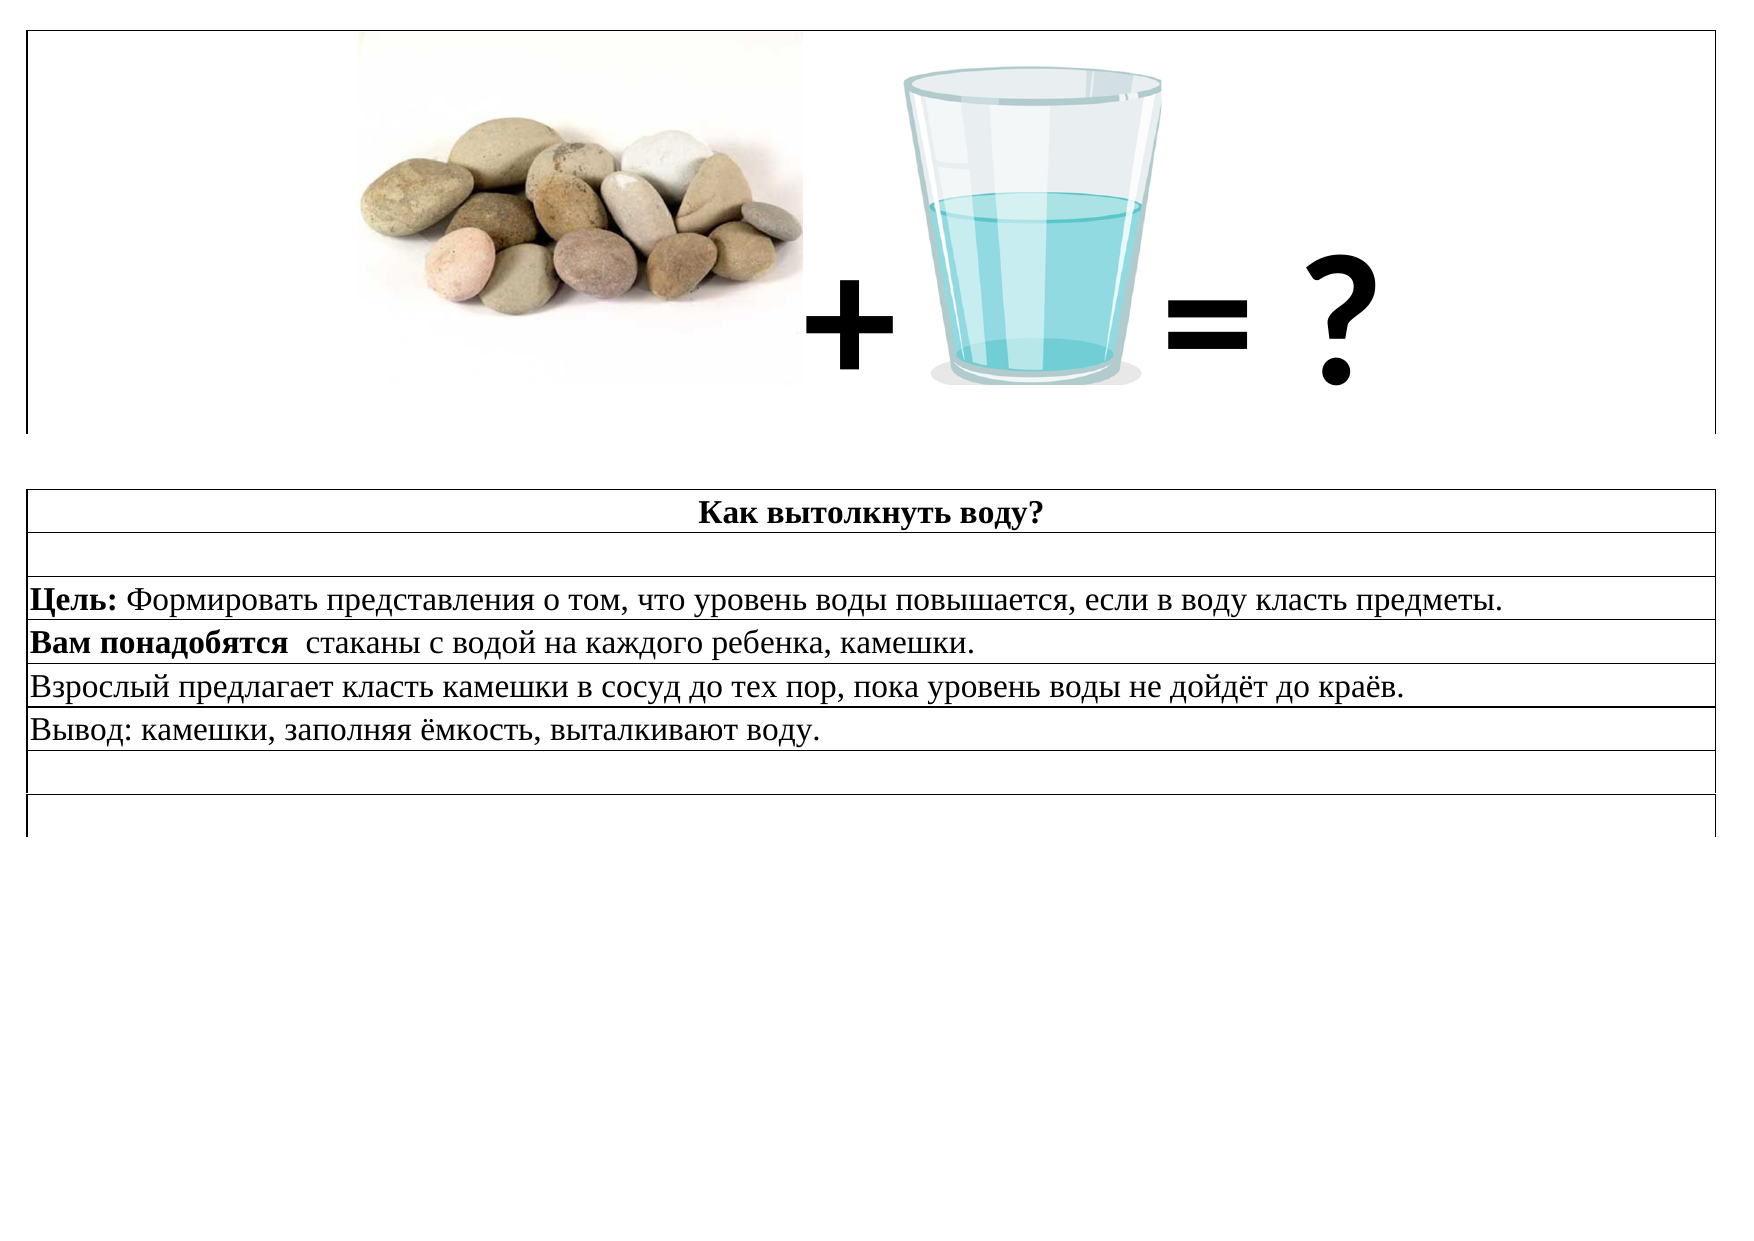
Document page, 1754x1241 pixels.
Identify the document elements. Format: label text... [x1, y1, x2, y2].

text Взрослый предлагает класть камешки в сосуд до тех пор, пока уровень воды не дойдёт до краёв. [28, 664, 1715, 706]
text Цель: Формировать представления о том, что уровень воды повышается, если в воду класть предметы. [28, 577, 1715, 619]
picture [896, 42, 1162, 385]
text Вывод: камешки, заполняя ёмкость, выталкивают воду. [28, 708, 1715, 750]
text Вам понадобятся стаканы с водой на каждого ребенка, камешки. [28, 620, 1715, 663]
picture [358, 32, 803, 385]
text Как вытолкнуть воду? [28, 490, 1715, 532]
